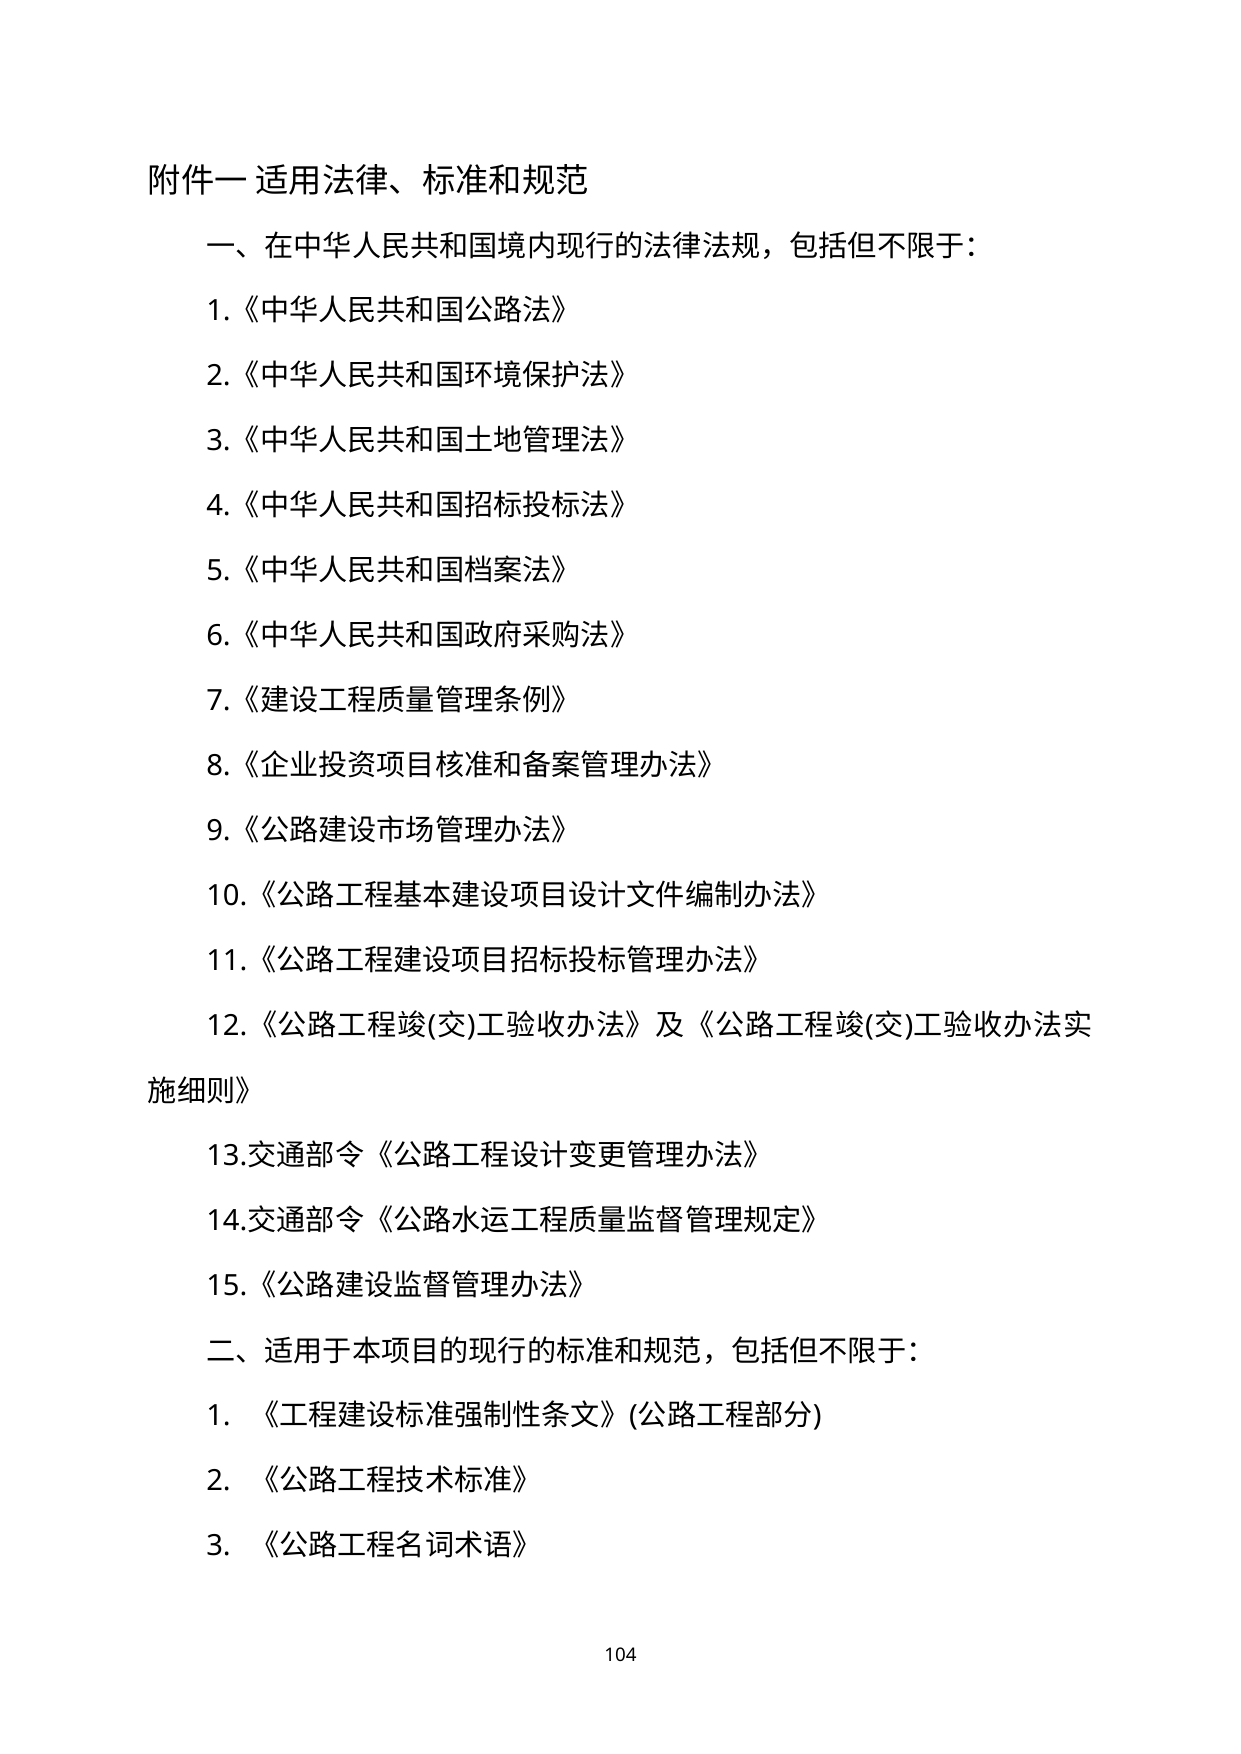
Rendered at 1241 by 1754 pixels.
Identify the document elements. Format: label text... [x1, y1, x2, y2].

text 3.《中华人民共和国土地管理法》 [148, 406, 1092, 471]
text 6.《中华人民共和国政府采购法》 [148, 601, 1092, 666]
text 11.《公路工程建设项目招标投标管理办法》 [148, 926, 1092, 991]
text 12.《公路工程竣(交)工验收办法》及《公路工程竣(交)工验收办法实施细则》 [148, 991, 1092, 1121]
text 15.《公路建设监督管理办法》 [148, 1251, 1092, 1316]
text 8.《企业投资项目核准和备案管理办法》 [148, 731, 1092, 796]
text 5.《中华人民共和国档案法》 [148, 536, 1092, 601]
list 《工程建设标准强制性条文》(公路工程部分) [206, 1381, 1092, 1446]
text 4.《中华人民共和国招标投标法》 [148, 471, 1092, 536]
list 《公路工程名词术语》 [206, 1511, 1092, 1576]
text 7.《建设工程质量管理条例》 [148, 666, 1092, 731]
text 14.交通部令《公路水运工程质量监督管理规定》 [148, 1186, 1092, 1251]
list 附件一 适用法律、标准和规范 [148, 146, 1092, 211]
text 9.《公路建设市场管理办法》 [148, 796, 1092, 861]
text 一、在中华人民共和国境内现行的法律法规，包括但不限于： [148, 211, 1092, 276]
text 二、适用于本项目的现行的标准和规范，包括但不限于： [148, 1316, 1092, 1381]
text 1.《中华人民共和国公路法》 [148, 276, 1092, 341]
list 《公路工程技术标准》 [206, 1446, 1092, 1511]
text 10.《公路工程基本建设项目设计文件编制办法》 [148, 861, 1092, 926]
text 13.交通部令《公路工程设计变更管理办法》 [148, 1121, 1092, 1186]
text 2.《中华人民共和国环境保护法》 [148, 341, 1092, 406]
